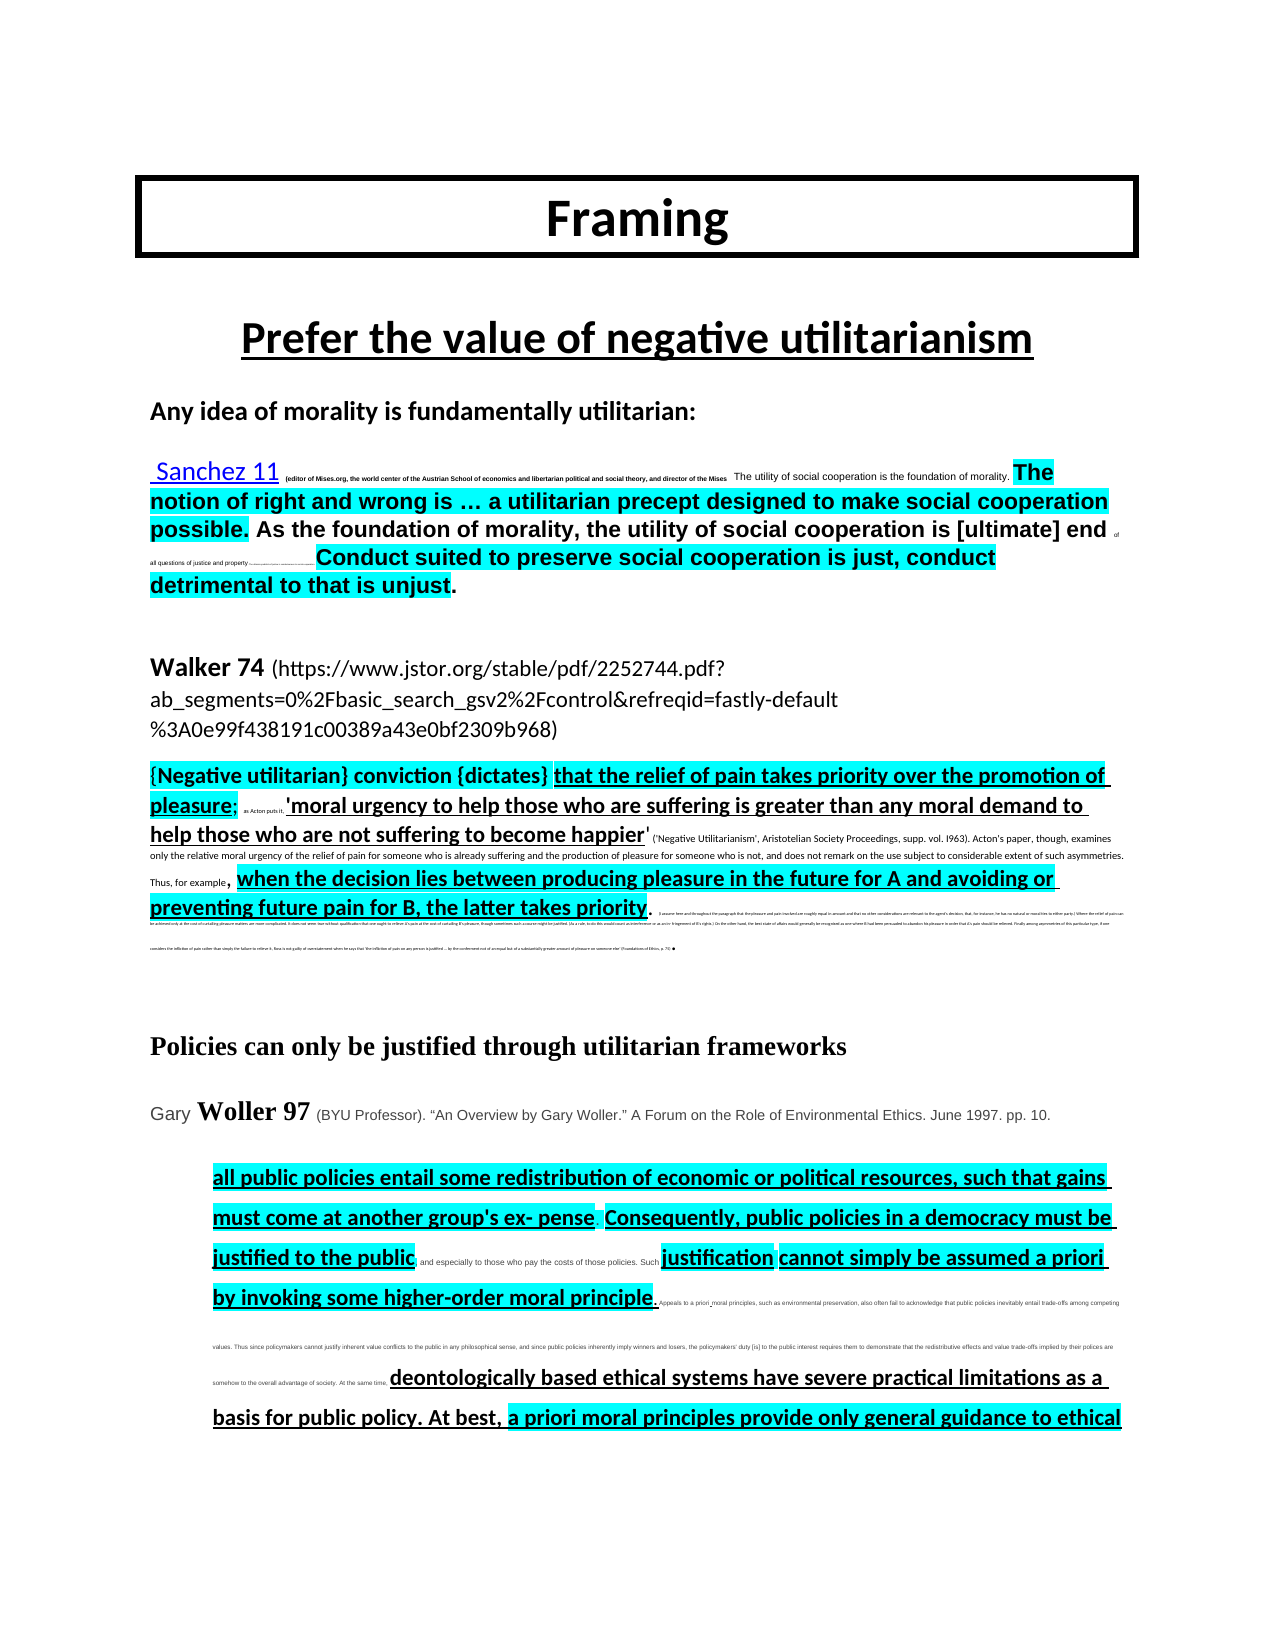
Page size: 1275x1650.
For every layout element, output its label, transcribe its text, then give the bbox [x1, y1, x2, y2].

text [212, 1151, 1125, 1431]
text Walker 74 (https://www.jstor.org/stable/pdf/2252744.pdf?ab_segments=0%2Fbasic_search_gsv2%2Fcontrol&refreqid=fastly-default%3A0e99f438191c00389a43e0bf2309b968) [150, 650, 1125, 743]
text {Negative utilitarian} conviction {dictates} that the relief of pain takes priority over the promotion of pleasure; as Acton puts it, 'moral urgency to help those who are suffering is greater than any moral demand to help those who are not suffering to become happier' ('Negative Utilitarianism', Aristotelian Society Proceedings, supp. vol. I963). Acton's paper, though, examines only the relative moral urgency of the relief of pain for someone who is already suffering and the production of pleasure for someone who is not, and does not remark on the use subject to considerable extent of such asymmetries. Thus, for example, when the decision lies between producing pleasure in the future for A and avoiding or preventing future pain for B, the latter takes priority. (I assume here and throughout the paragraph that the pleasure and pain involved are roughly equal in amount and that no other considerations are relevant to the agent's decision, that, for instance, he has no natural or moral ties to either party.) Where the relief of pain can be achieved only at the cost of curtailing pleasure matters are more complicated. It does not seem true without qualification that one ought to relieve A's pain at the cost of curtailing B's pleasure, though sometimes such a course might be justified. (As a rule, to do this would count as interference or as an in- fringement of B's rights.) On the other hand, the best state of affairs would generally be recognised as one where B had been persuaded to abandon his pleasure in order that A's pain should be relieved. Finally among asymmetries of this particular type, if one considers the infliction of pain rather than simply the failure to relieve it, Ross is not guilty of overstatement when he says that 'the infliction of pain on any person is justified ... by the conferment not of an equal but of a substantially greater amount of pleasure on someone else' (Foundations of Ethics, p. 75). [150, 761, 1125, 956]
text Sanchez 11 (editor of Mises.org, the world center of the Austrian School of economics and libertarian political and social theory, and director of the Mises The utility of social cooperation is the foundation of morality. The notion of right and wrong is … a utilitarian precept designed to make social cooperation possible. As the foundation of morality, the utility of social cooperation is [ultimate] end of all questions of justice and property. The ultimate yardstick of justice is conduciveness to social cooperation. Conduct suited to preserve social cooperation is just, conduct detrimental to that is unjust. [150, 454, 1125, 598]
subtitle Framing [142, 181, 1133, 252]
text Any idea of morality is fundamentally utilitarian: [150, 394, 1125, 427]
text Policies can only be justified through utilitarian frameworks [150, 1021, 1125, 1061]
text Prefer the value of negative utilitarianism [150, 309, 1125, 365]
text Gary Woller 97 (BYU Professor). “An Overview by Gary Woller.” A Forum on the Role of Environmental Ethics. June 1997. pp. 10. [150, 1086, 1125, 1126]
